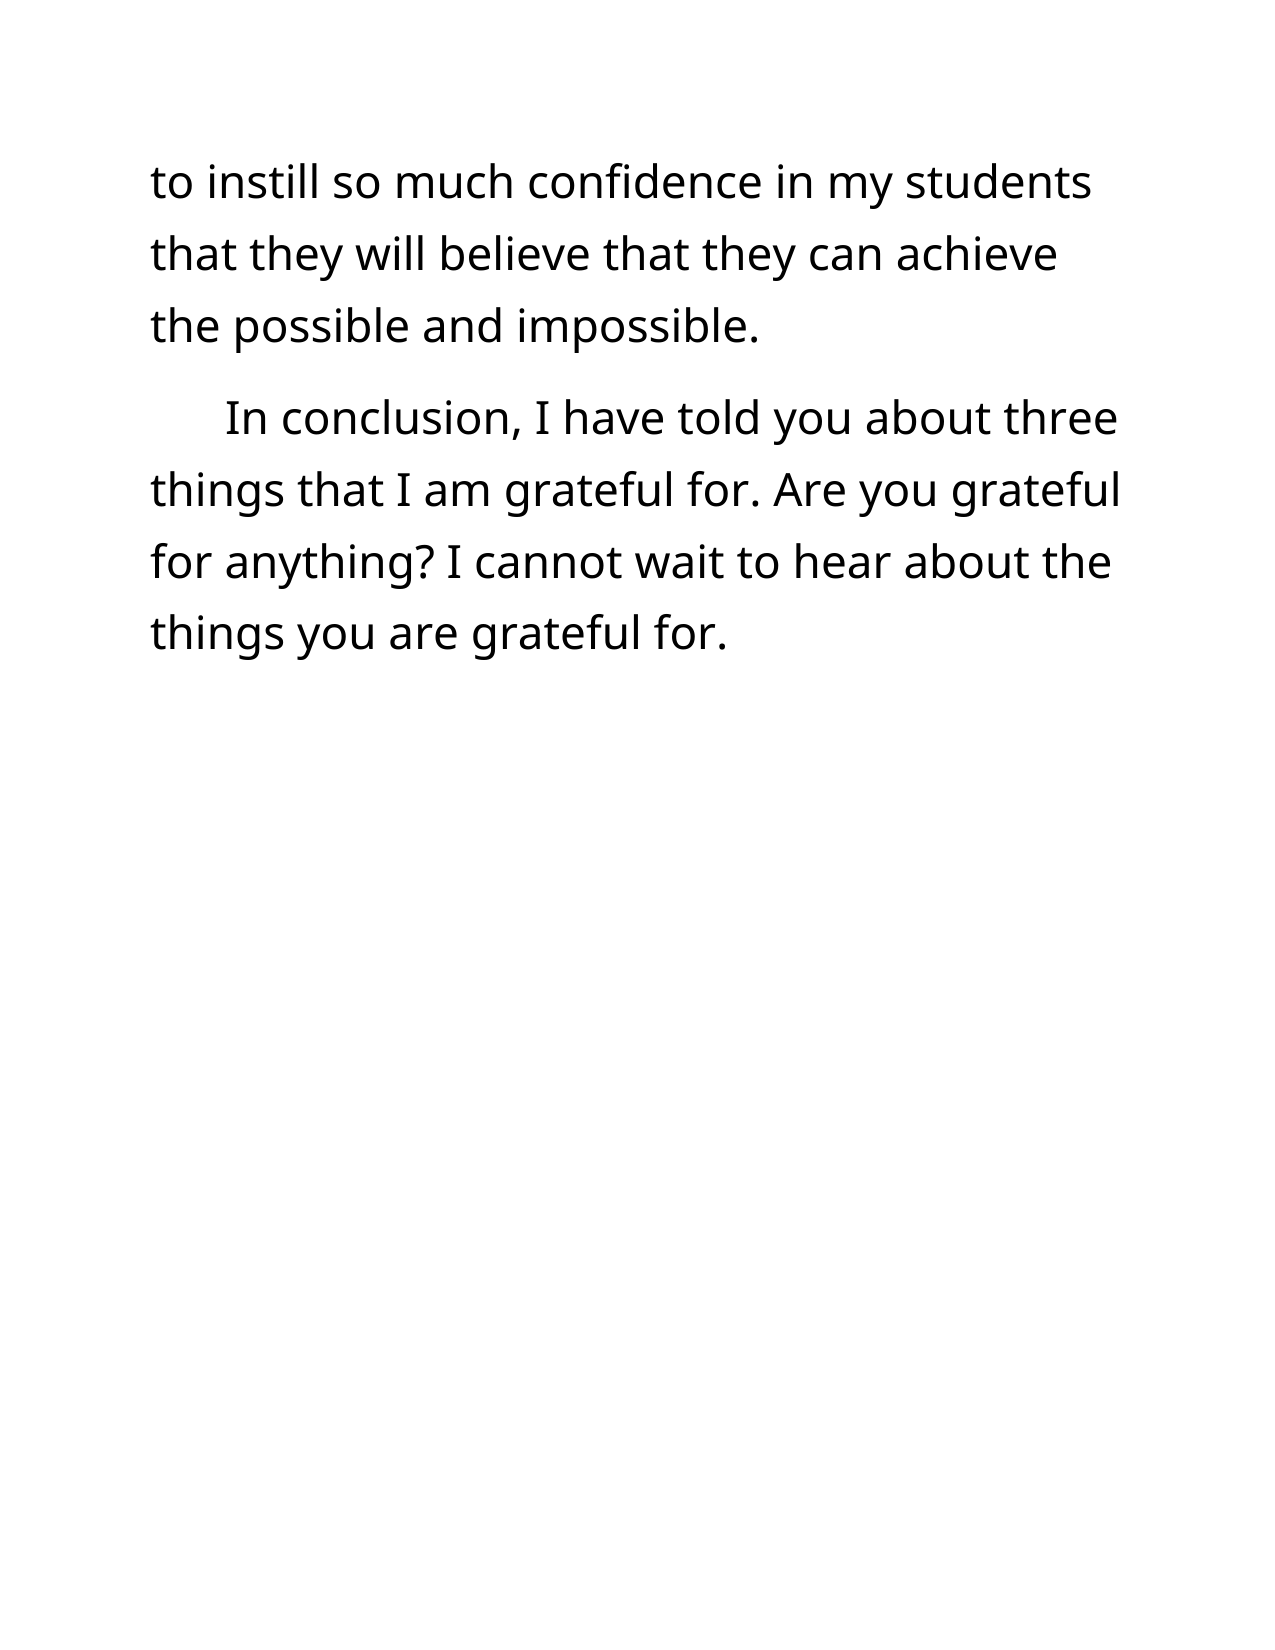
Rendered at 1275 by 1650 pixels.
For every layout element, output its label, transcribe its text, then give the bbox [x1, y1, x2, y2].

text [150, 150, 1125, 356]
text In conclusion, I have told you about three things that I am grateful for. Are you grateful for anything? I cannot wait to hear about the things you are grateful for. [150, 386, 1125, 663]
